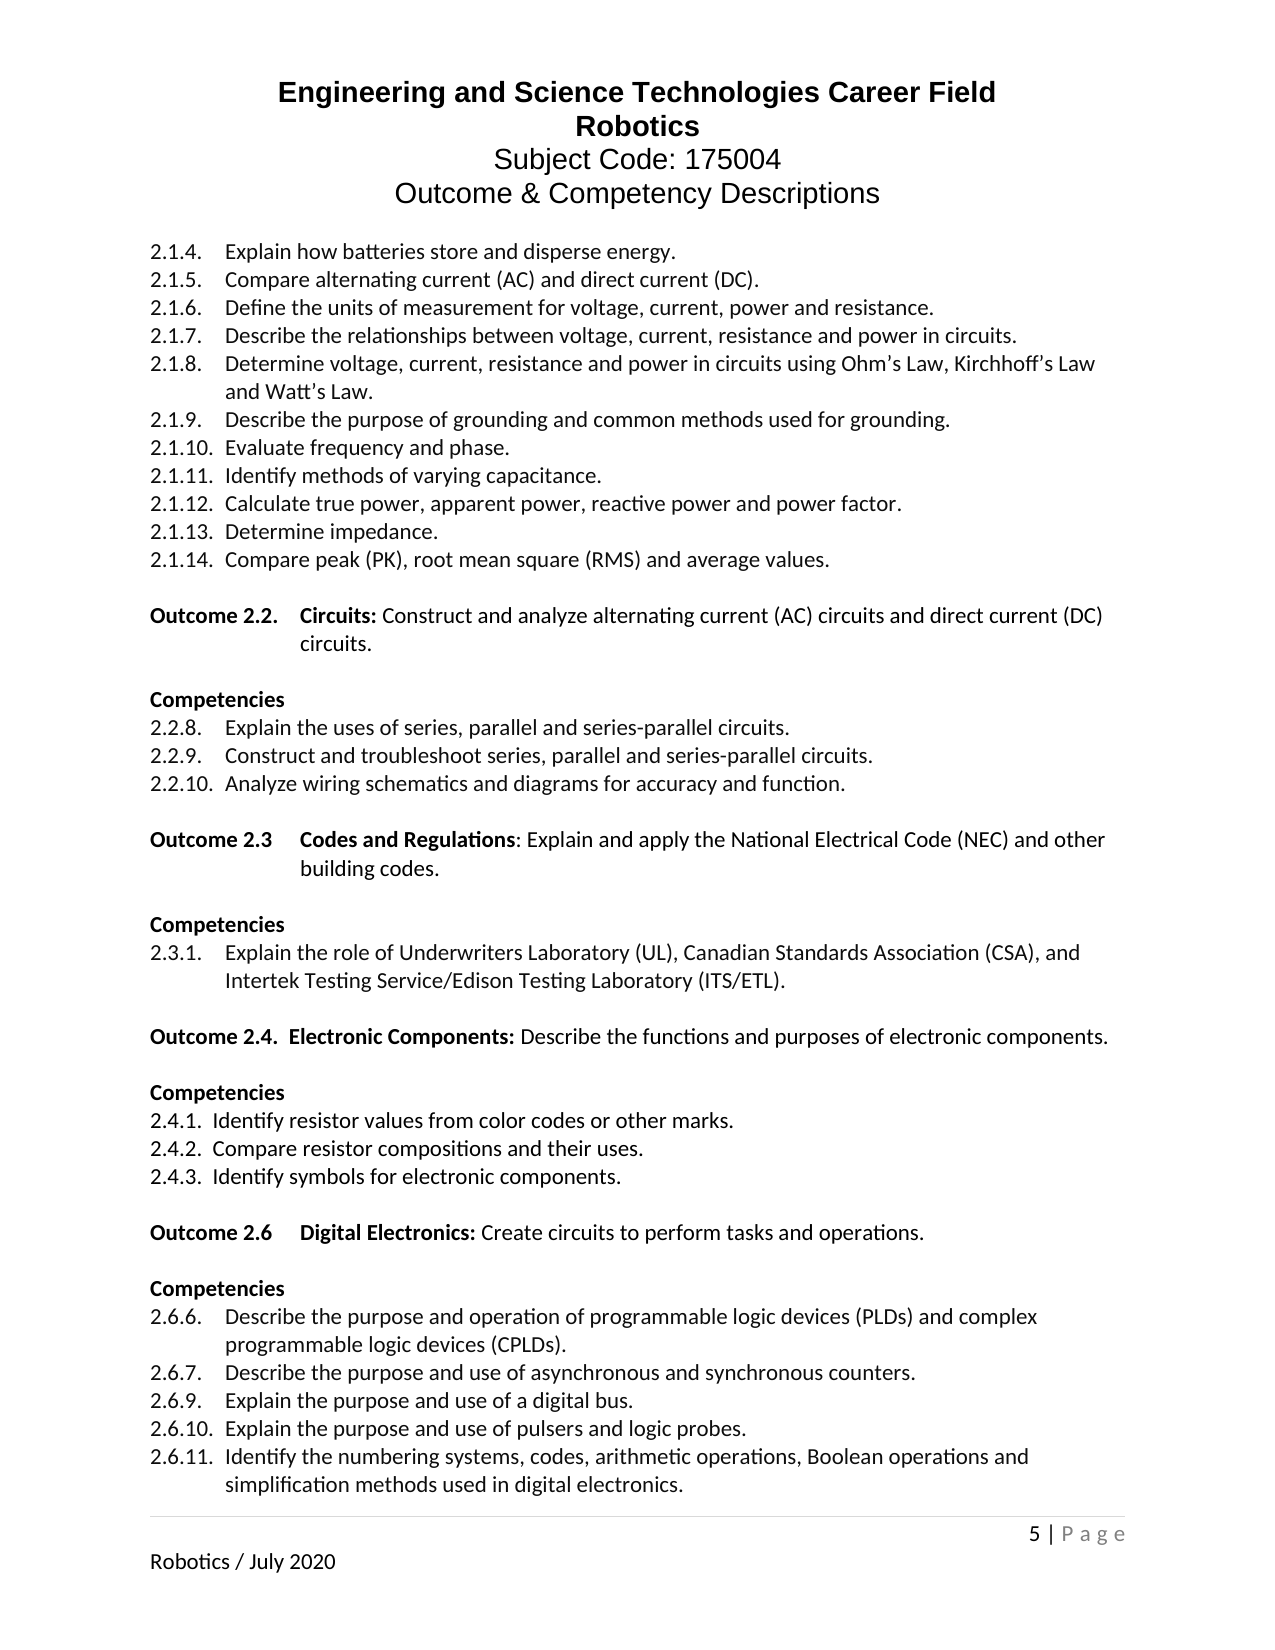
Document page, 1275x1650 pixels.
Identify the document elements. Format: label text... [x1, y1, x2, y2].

text Outcome 2.3 Codes and Regulations: Explain and apply the National Electrical Code (NEC) and other building codes. [150, 826, 1125, 882]
text Outcome 2.2. Circuits: Construct and analyze alternating current (AC) circuits and direct current (DC) circuits. [150, 601, 1125, 657]
list Identify methods of varying capacitance. [150, 461, 1125, 489]
list Define the units of measurement for voltage, current, power and resistance. [150, 293, 1125, 321]
list Compare peak (PK), root mean square (RMS) and average values. [150, 545, 1125, 573]
text 2.2.10. Analyze wiring schematics and diagrams for accuracy and function. [150, 769, 1125, 798]
text 2.6.10. Explain the purpose and use of pulsers and logic probes. [150, 1414, 1125, 1442]
text 2.6.9. Explain the purpose and use of a digital bus. [150, 1386, 1125, 1414]
text 2.4.1. Identify resistor values from color codes or other marks. [150, 1106, 1125, 1134]
list Determine impedance. [150, 517, 1125, 545]
text Outcome 2.4. Electronic Components: Describe the functions and purposes of electronic components. [150, 1022, 1125, 1050]
text 2.4.3. Identify symbols for electronic components. [150, 1162, 1125, 1190]
text Competencies [150, 1078, 1125, 1106]
list Describe the purpose of grounding and common methods used for grounding. [150, 405, 1125, 433]
text 2.4.2. Compare resistor compositions and their uses. [150, 1134, 1125, 1162]
list Compare alternating current (AC) and direct current (DC). [150, 265, 1125, 293]
text Outcome 2.6 Digital Electronics: Create circuits to perform tasks and operations. [150, 1218, 1125, 1246]
text 2.2.9. Construct and troubleshoot series, parallel and series-parallel circuits. [150, 742, 1125, 769]
list Describe the relationships between voltage, current, resistance and power in circuits. [150, 321, 1125, 349]
text Competencies [150, 1274, 1125, 1302]
text 2.6.11. Identify the numbering systems, codes, arithmetic operations, Boolean operations and simplification methods used in digital electronics. [150, 1442, 1125, 1498]
list Explain the role of Underwriters Laboratory (UL), Canadian Standards Association (CSA), and Intertek Testing Service/Edison Testing Laboratory (ITS/ETL). [150, 938, 1125, 994]
list Explain how batteries store and disperse energy. [150, 237, 1125, 265]
text Competencies [150, 910, 1125, 938]
text 2.6.6. Describe the purpose and operation of programmable logic devices (PLDs) and complex programmable logic devices (CPLDs). [150, 1302, 1125, 1358]
list Calculate true power, apparent power, reactive power and power factor. [150, 489, 1125, 517]
list Evaluate frequency and phase. [150, 433, 1125, 461]
text Competencies [150, 686, 1125, 713]
text 2.6.7. Describe the purpose and use of asynchronous and synchronous counters. [150, 1358, 1125, 1386]
list Determine voltage, current, resistance and power in circuits using Ohm’s Law, Kirchhoff’s Law and Watt’s Law. [150, 349, 1125, 405]
text 2.2.8. Explain the uses of series, parallel and series-parallel circuits. [150, 713, 1125, 742]
